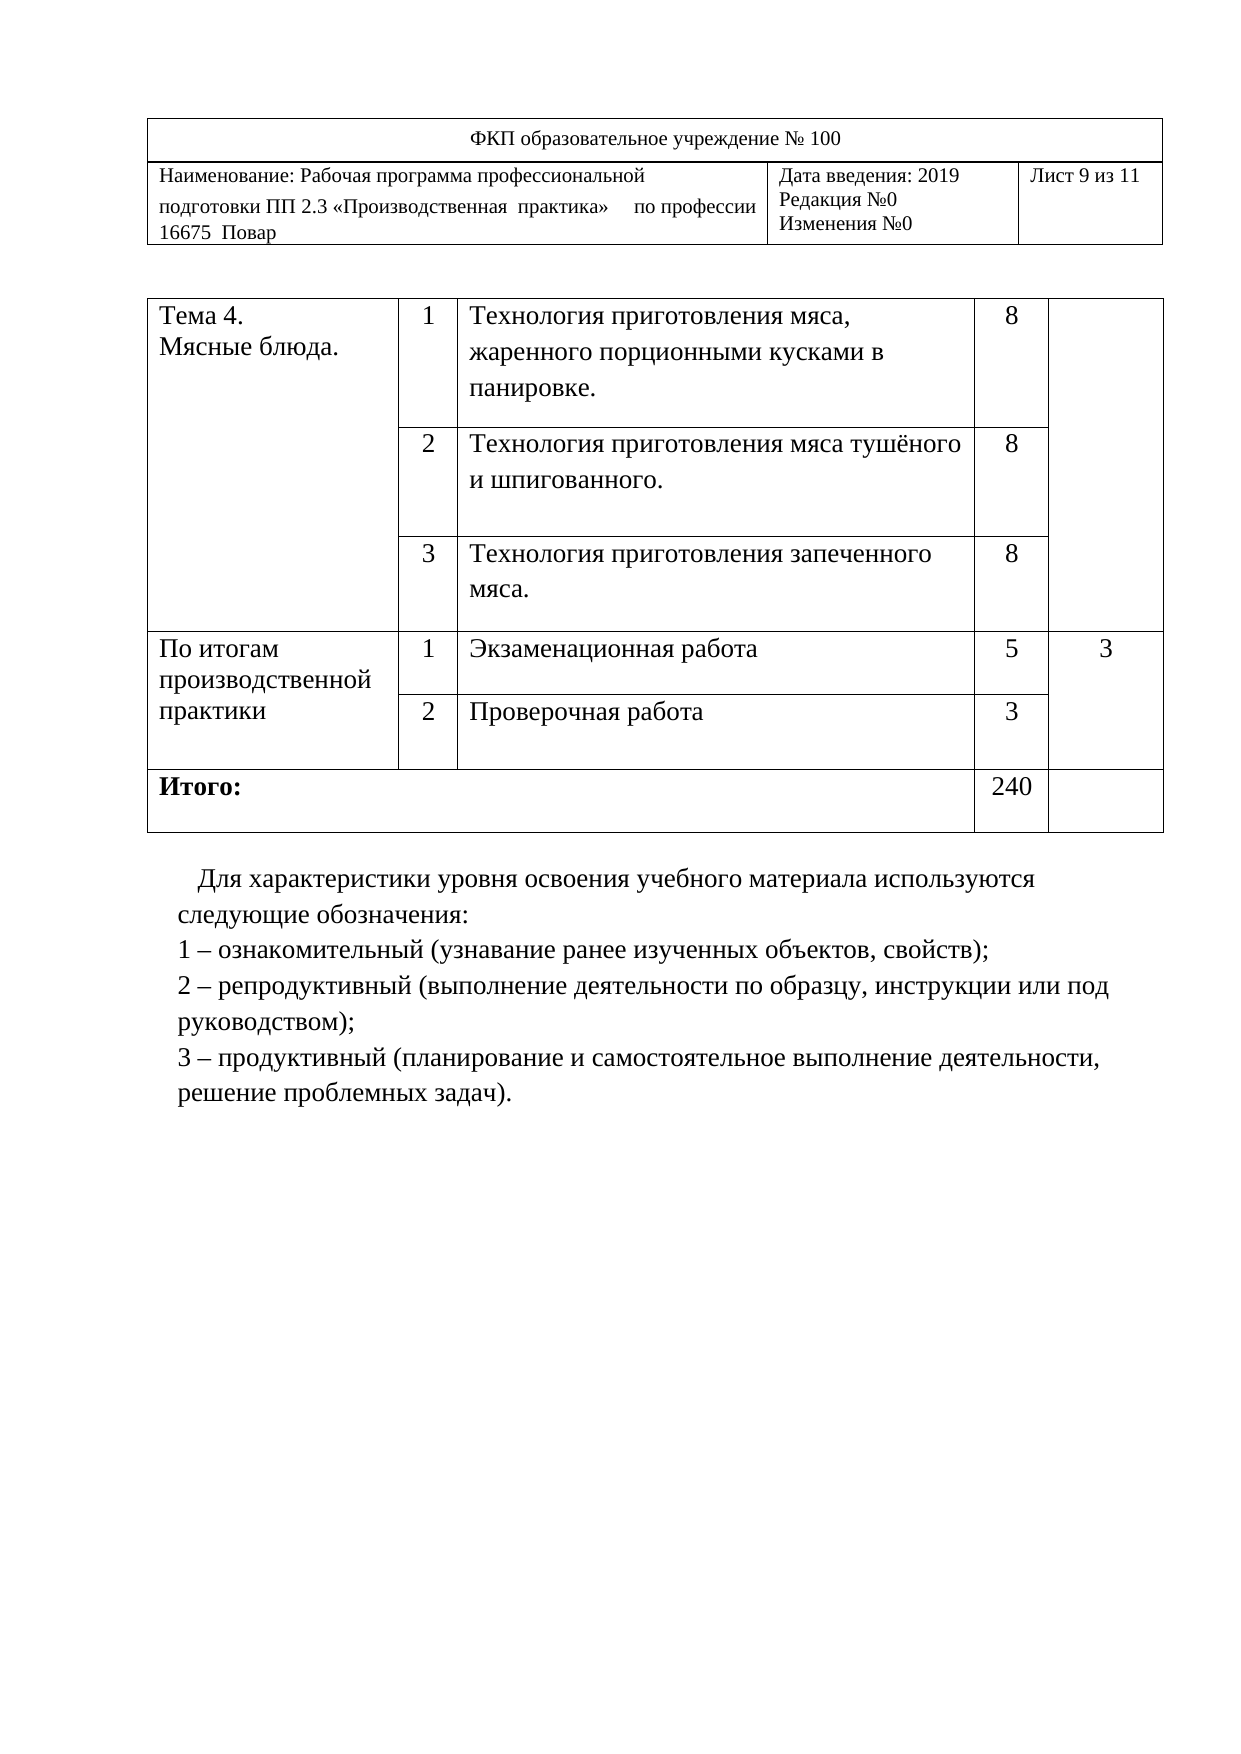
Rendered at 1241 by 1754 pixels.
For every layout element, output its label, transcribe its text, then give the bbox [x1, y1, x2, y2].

table_cell 1 [399, 632, 457, 694]
table_cell Технология приготовления запеченного мяса. [458, 537, 974, 631]
table_header 1 [399, 299, 457, 427]
table_cell 2 [399, 695, 457, 769]
table_cell Экзаменационная работа [458, 632, 974, 694]
table_header [1049, 299, 1163, 631]
table_header 8 [975, 299, 1048, 427]
table_cell Лист 9 из 11 [1019, 163, 1162, 244]
text Для характеристики уровня освоения учебного материала используются следующие обозначения: [177, 862, 1152, 929]
table_cell Дата введения: 2019 Редакция №0 Изменения №0 [768, 163, 1018, 244]
table_cell 3 [399, 537, 457, 631]
table_cell Наименование: Рабочая программа профессиональной подготовки ПП 2.3 «Производственная практика» по профессии 16675 Повар [148, 163, 767, 244]
table_cell 8 [975, 428, 1048, 536]
text 3 – продуктивный (планирование и самостоятельное выполнение деятельности, решение проблемных задач). [177, 1041, 1152, 1108]
table_cell Итого: [148, 770, 974, 832]
text 2 – репродуктивный (выполнение деятельности по образцу, инструкции или под руководством); [177, 969, 1152, 1036]
text 1 – ознакомительный (узнавание ранее изученных объектов, свойств); [177, 933, 1152, 965]
table_cell 5 [975, 632, 1048, 694]
table_header ФКП образовательное учреждение № 100 [148, 119, 1162, 161]
table_cell [1049, 770, 1163, 832]
table_cell 8 [975, 537, 1048, 631]
table_cell По итогам производственной практики [148, 632, 398, 769]
table_cell Проверочная работа [458, 695, 974, 769]
table_header Технология приготовления мяса, жаренного порционными кусками в панировке. [458, 299, 974, 427]
table_cell 3 [975, 695, 1048, 769]
table_header Тема 4. Мясные блюда. [148, 299, 398, 631]
table_cell Технология приготовления мяса тушёного и шпигованного. [458, 428, 974, 536]
table_cell 3 [1049, 632, 1163, 769]
table_cell 240 [975, 770, 1048, 832]
table_cell 2 [399, 428, 457, 536]
